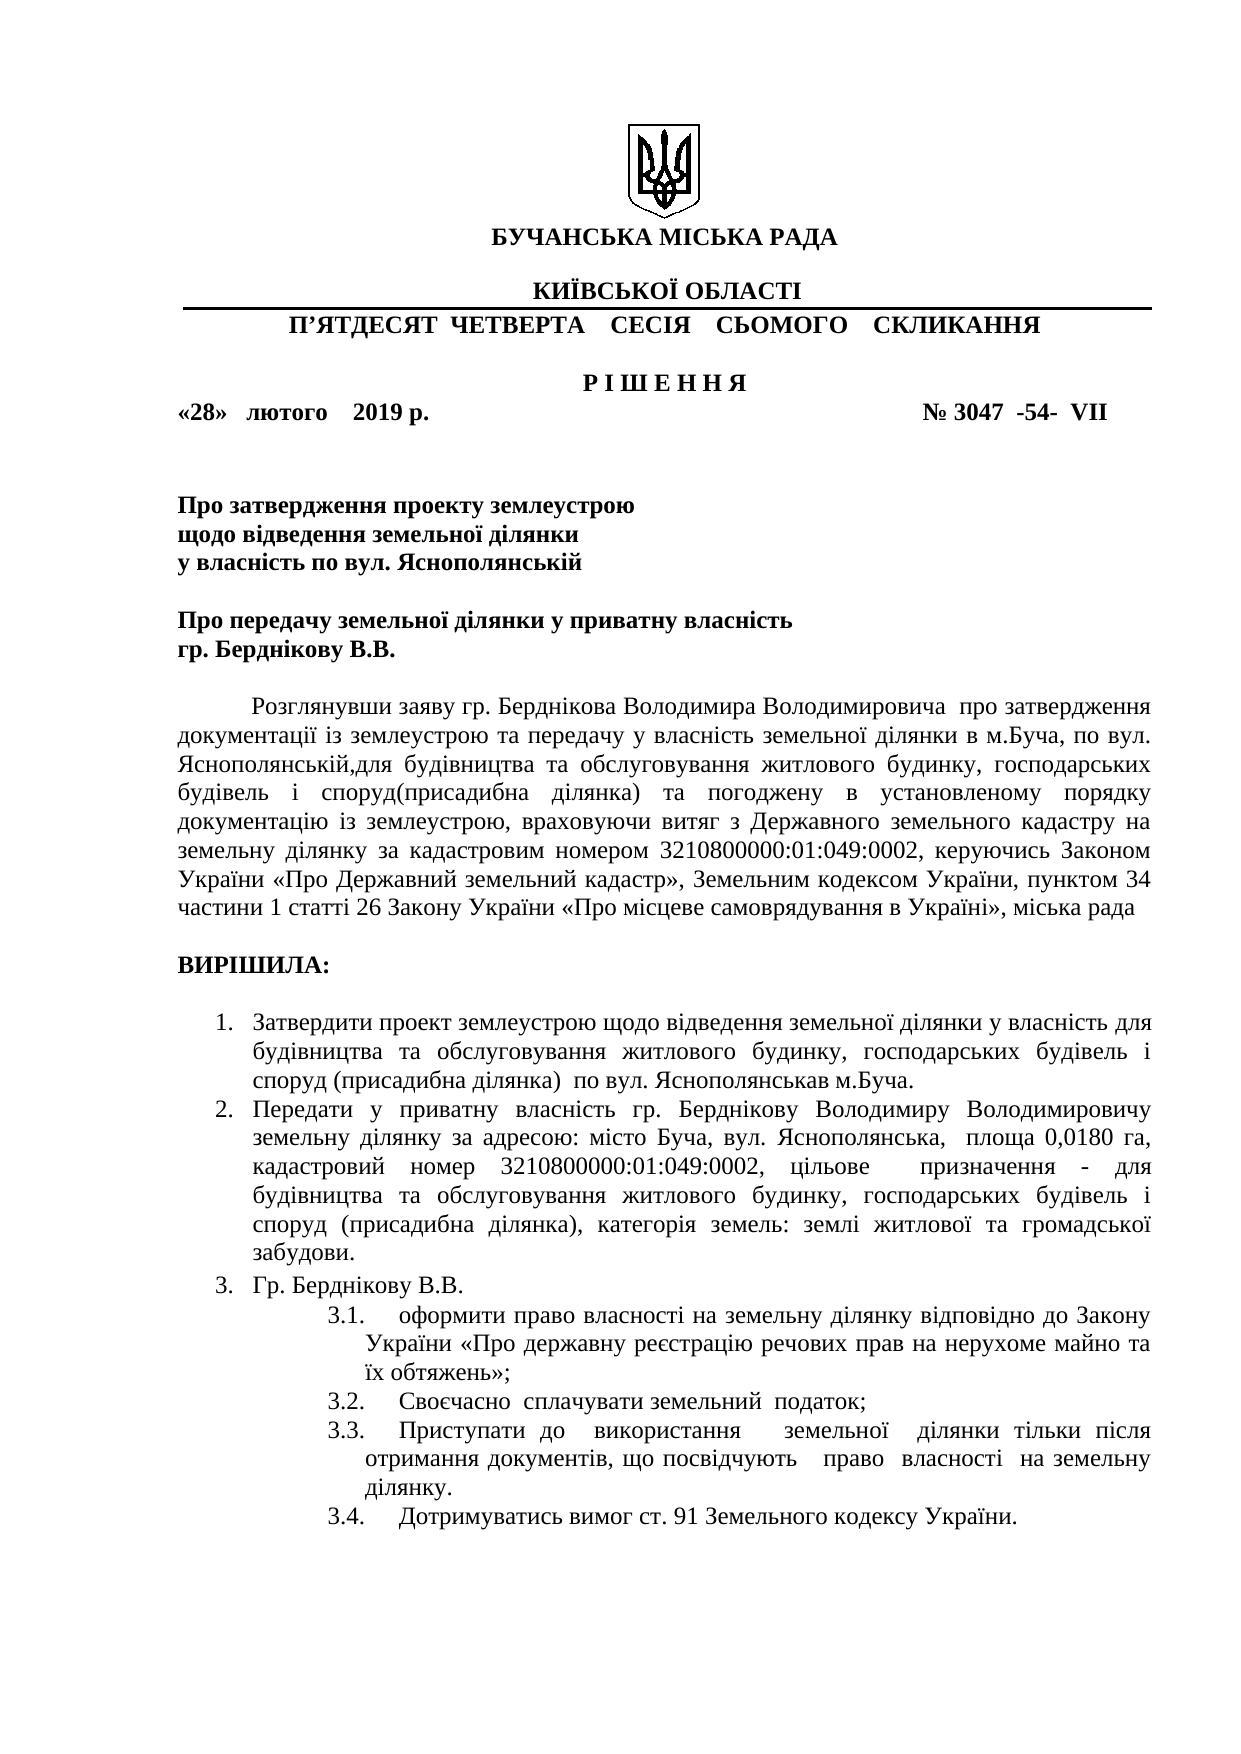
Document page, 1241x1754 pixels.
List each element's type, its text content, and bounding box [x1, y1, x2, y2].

text у власність по вул. Яснополянській [177, 547, 1152, 576]
list Дотримуватись вимог ст. 91 Земельного кодексу України. [327, 1501, 1152, 1530]
list Своєчасно сплачувати земельний податок; [327, 1386, 1152, 1415]
list Затвердити проект землеустрою щодо відведення земельної ділянки у власність для будівництва та обслуговування житлового будинку, господарських будівель і споруд (присадибна ділянка) по вул. Яснополянськав м.Буча. [215, 1007, 1152, 1094]
list оформити право власності на земельну ділянку відповідно до Закону України «Про державну реєстрацію речових прав на нерухоме майно та їх обтяжень»; [327, 1300, 1152, 1386]
text БУЧАНСЬКА МІСЬКА РАДА [177, 222, 1152, 251]
subtitle КИЇВСЬКОЇ ОБЛАСТІ [183, 276, 1152, 307]
text гр. Берднікову В.В. [177, 634, 1152, 662]
text Розглянувши заяву гр. Берднікова Володимира Володимировича про затвердження документації із землеустрою та передачу у власність земельної ділянки в м.Буча, по вул. Яснополянській,для будівництва та обслуговування житлового будинку, господарських будівель і споруд(присадибна ділянка) та погоджену в установленому порядку документацію із землеустрою, враховуючи витяг з Державного земельного кадастру на земельну ділянку за кадастровим номером 3210800000:01:049:0002, керуючись Законом України «Про Державний земельний кадастр», Земельним кодексом України, пунктом 34 частини 1 статті 26 Закону України «Про місцеве самоврядування в Україні», міська рада [177, 691, 1152, 921]
list Гр. Берднікову В.В. [215, 1266, 1152, 1300]
text П’ЯТДЕСЯТ ЧЕТВЕРТА СЕСІЯ СЬОМОГО СКЛИКАННЯ [177, 310, 1152, 339]
text Про передачу земельної ділянки у приватну власність [177, 605, 1152, 634]
list Передати у приватну власність гр. Берднікову Володимиру Володимировичу земельну ділянку за адресою: місто Буча, вул. Яснополянська, площа 0,0180 га, кадастровий номер 3210800000:01:049:0002, цільове призначення - для будівництва та обслуговування житлового будинку, господарських будівель і споруд (присадибна ділянка), категорія земель: землі житлової та громадської забудови. [215, 1094, 1152, 1266]
text ВИРІШИЛА: [177, 950, 1152, 979]
text щодо відведення земельної ділянки [177, 519, 1152, 547]
subtitle Р І Ш Е Н Н Я [177, 368, 1152, 397]
subtitle «28» лютого 2019 р. № 3047 -54- VІІ [177, 397, 1152, 425]
text Про затвердження проекту землеустрою [177, 490, 1152, 519]
list Приступати до використання земельної ділянки тільки після отримання документів, що посвідчують право власності на земельну ділянку. [327, 1415, 1152, 1501]
